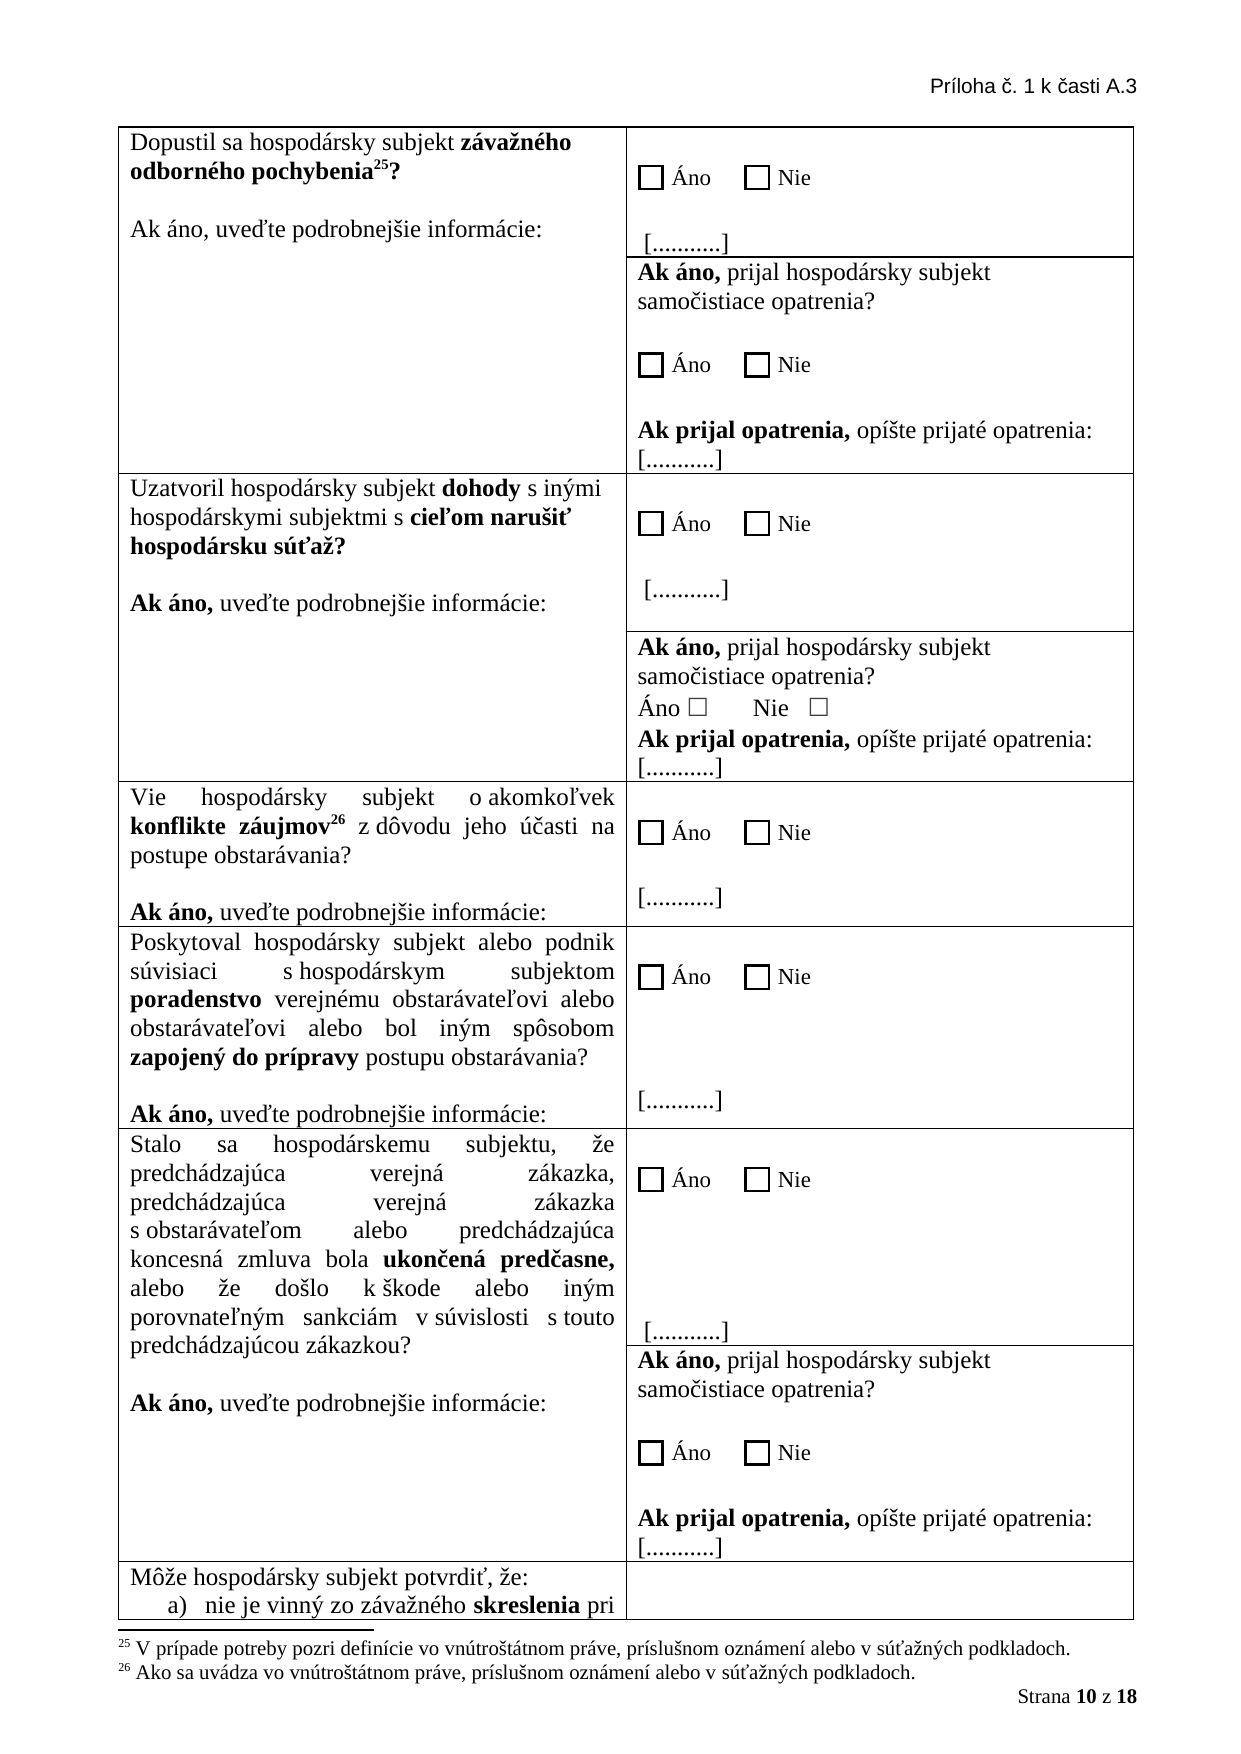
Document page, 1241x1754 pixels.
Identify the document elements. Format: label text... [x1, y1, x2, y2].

table_header [...........] [627, 128, 1133, 256]
table_cell Poskytoval hospodársky subjekt alebo podnik súvisiaci s hospodárskym subjektom poradenstvo verejnému obstarávateľovi alebo obstarávateľovi alebo bol iným spôsobom zapojený do prípravy postupu obstarávania? Ak áno, uveďte podrobnejšie informácie: [119, 927, 626, 1128]
table_cell [627, 1562, 1133, 1619]
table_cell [119, 1562, 626, 1619]
table_cell Uzatvoril hospodársky subjekt dohody s inými hospodárskymi subjektmi s cieľom narušiť hospodársku súťaž? Ak áno, uveďte podrobnejšie informácie: [119, 474, 626, 781]
table_header Dopustil sa hospodársky subjekt závažného odborného pochybenia? Ak áno, uveďte podrobnejšie informácie: [119, 128, 626, 472]
table_cell Ak áno, prijal hospodársky subjekt samočistiace opatrenia? Ak prijal opatrenia, opíšte prijaté opatrenia: [...........] [627, 258, 1133, 472]
table_cell [...........] [627, 927, 1133, 1128]
table_cell [...........] [627, 1129, 1133, 1344]
table_cell Ak áno, prijal hospodársky subjekt samočistiace opatrenia? Ak prijal opatrenia, opíšte prijaté opatrenia: [...........] [627, 1346, 1133, 1561]
table_cell [...........] [627, 782, 1133, 926]
table_cell Vie hospodársky subjekt o akomkoľvek konflikte záujmov z dôvodu jeho účasti na postupe obstarávania? Ak áno, uveďte podrobnejšie informácie: [119, 782, 626, 926]
table_cell Stalo sa hospodárskemu subjektu, že predchádzajúca verejná zákazka, predchádzajúca verejná zákazka s obstarávateľom alebo predchádzajúca koncesná zmluva bola ukončená predčasne, alebo že došlo k škode alebo iným porovnateľným sankciám v súvislosti s touto predchádzajúcou zákazkou? Ak áno, uveďte podrobnejšie informácie: [119, 1129, 626, 1561]
table_cell Ak áno, prijal hospodársky subjekt samočistiace opatrenia? Áno ☐ Nie ☐ Ak prijal opatrenia, opíšte prijaté opatrenia: [...........] [627, 632, 1133, 781]
table_cell [...........] [627, 474, 1133, 631]
